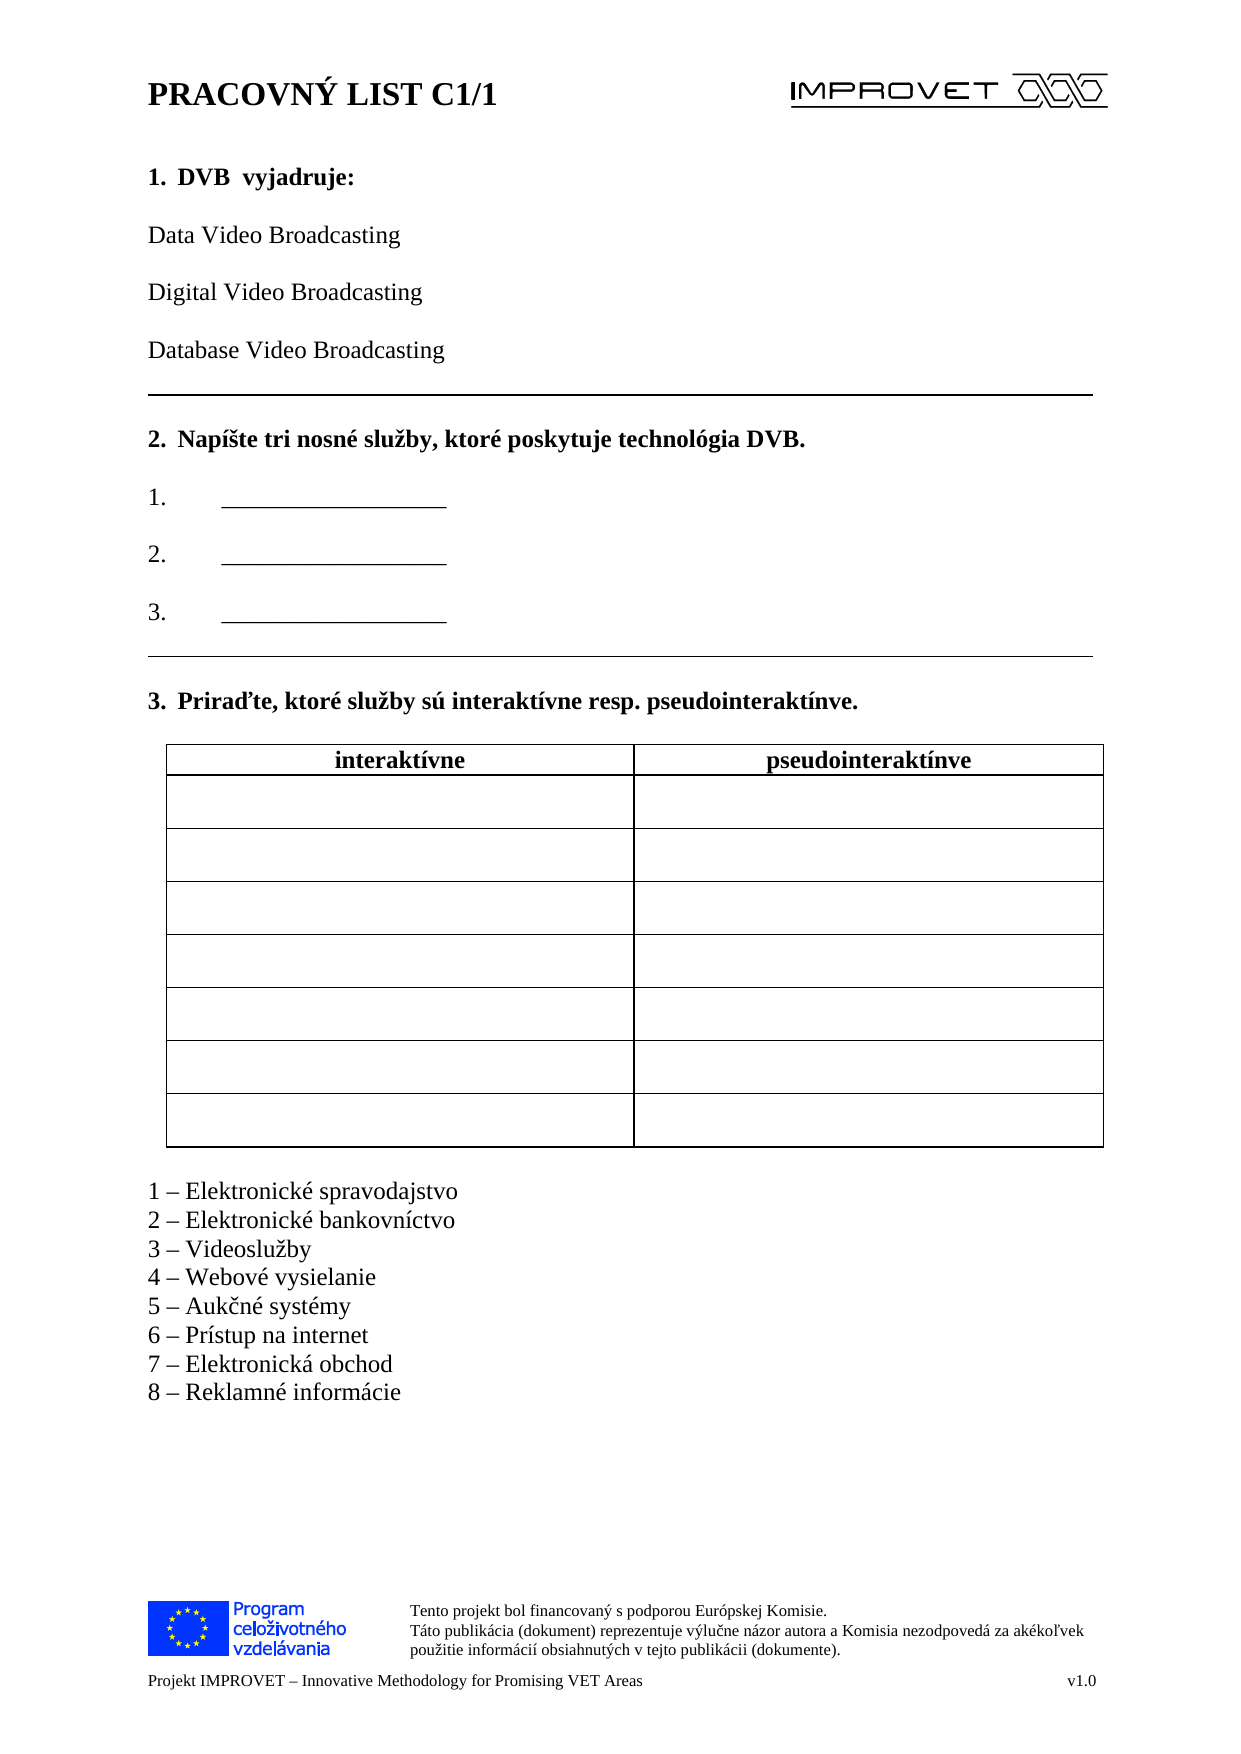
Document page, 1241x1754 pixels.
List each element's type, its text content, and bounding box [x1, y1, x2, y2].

text Digital Video Broadcasting [148, 277, 1093, 306]
text 7 – Elektronická obchod [148, 1349, 1093, 1377]
text Database Video Broadcasting [148, 335, 1093, 364]
text 5 – Aukčné systémy [148, 1291, 1093, 1320]
text Data Video Broadcasting [148, 220, 1093, 249]
table_cell [167, 988, 633, 1040]
text 6 – Prístup na internet [148, 1320, 1093, 1349]
table_cell [167, 829, 633, 881]
text 8 – Reklamné informácie [148, 1377, 1093, 1406]
table_cell [635, 935, 1103, 987]
table_cell [635, 829, 1103, 881]
text 1 – Elektronické spravodajstvo [148, 1176, 1093, 1205]
text 4 – Webové vysielanie [148, 1262, 1093, 1291]
text DVB vyjadruje: [148, 162, 1093, 191]
text Napíšte tri nosné služby, ktoré poskytuje technológia DVB. [148, 424, 1093, 453]
table_cell [635, 776, 1103, 828]
text Priraďte, ktoré služby sú interaktívne resp. pseudointeraktínve. [148, 686, 1093, 715]
table_cell [167, 776, 633, 828]
table_header pseudointeraktínve [635, 745, 1103, 773]
table_cell [635, 1094, 1103, 1146]
text 2 – Elektronické bankovníctvo [148, 1205, 1093, 1234]
text 2. __________________ [148, 539, 1093, 568]
text 3. __________________ [148, 597, 1093, 626]
table_cell [167, 882, 633, 934]
text 1. __________________ [148, 482, 1093, 511]
table_cell [635, 988, 1103, 1040]
table_cell [167, 935, 633, 987]
table_cell [167, 1094, 633, 1146]
text 3 – Videoslužby [148, 1234, 1093, 1262]
table_cell [167, 1041, 633, 1093]
table_header interaktívne [167, 745, 633, 773]
table_cell [635, 882, 1103, 934]
table_cell [635, 1041, 1103, 1093]
